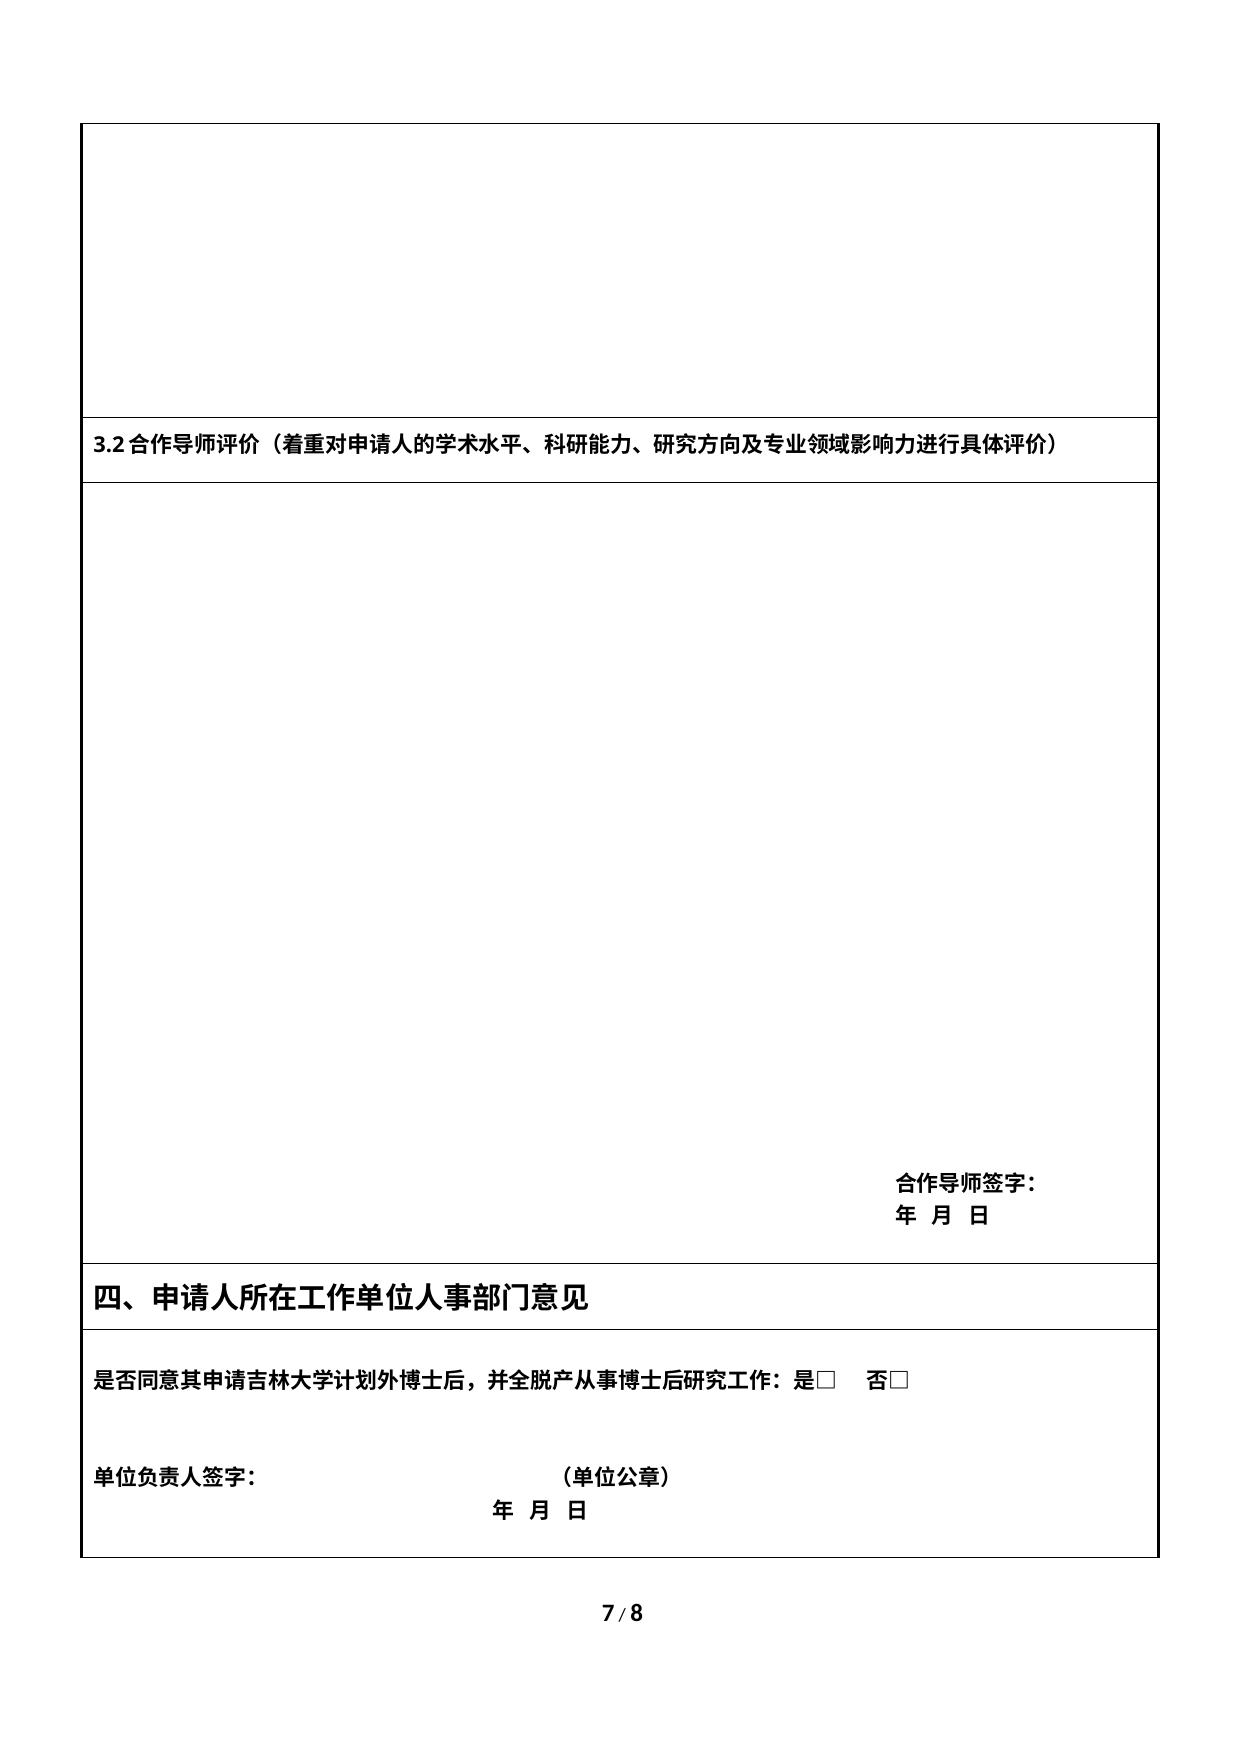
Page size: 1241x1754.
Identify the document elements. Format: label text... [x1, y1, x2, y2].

table_cell [83, 124, 1157, 417]
table_cell 是否同意其申请吉林大学计划外博士后，并全脱产从事博士后研究工作：是□ 否□ 单位负责人签字： （单位公章） 年 月 日 [83, 1330, 1157, 1557]
table_cell 3.2合作导师评价（着重对申请人的学术水平、科研能力、研究方向及专业领域影响力进行具体评价） [83, 418, 1157, 482]
table_cell 合作导师签字： 年 月 日 [83, 483, 1157, 1263]
table_cell 四、申请人所在工作单位人事部门意见 [83, 1264, 1157, 1329]
